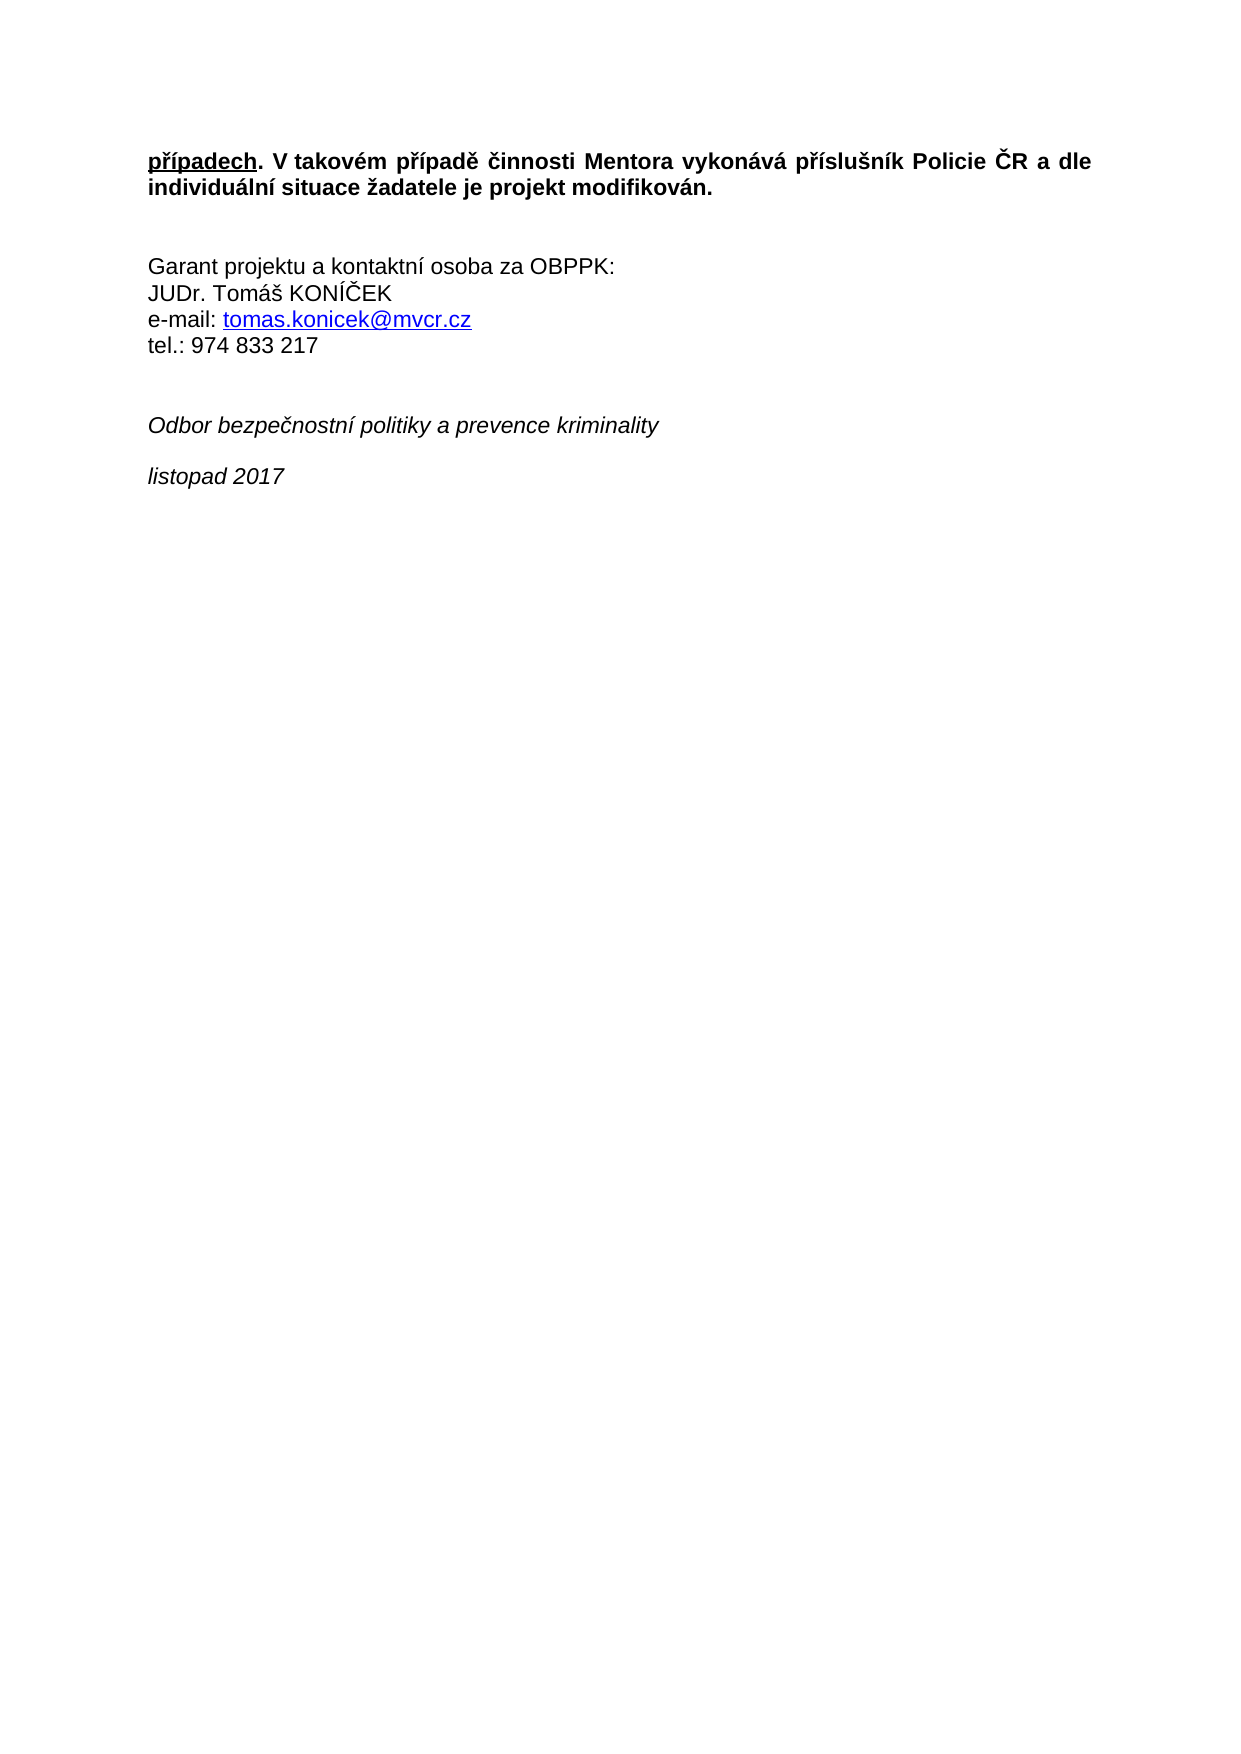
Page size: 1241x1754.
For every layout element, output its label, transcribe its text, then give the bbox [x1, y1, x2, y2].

text JUDr. Tomáš KONÍČEK [148, 279, 1092, 306]
text tel.: 974 833 217 [148, 332, 1092, 358]
text e-mail: tomas.konicek@mvcr.cz [148, 306, 1092, 332]
text listopad 2017 [148, 463, 1092, 489]
text Garant projektu a kontaktní osoba za OBPPK: [148, 253, 1092, 279]
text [148, 148, 1092, 200]
text Odbor bezpečnostní politiky a prevence kriminality [148, 412, 1092, 438]
